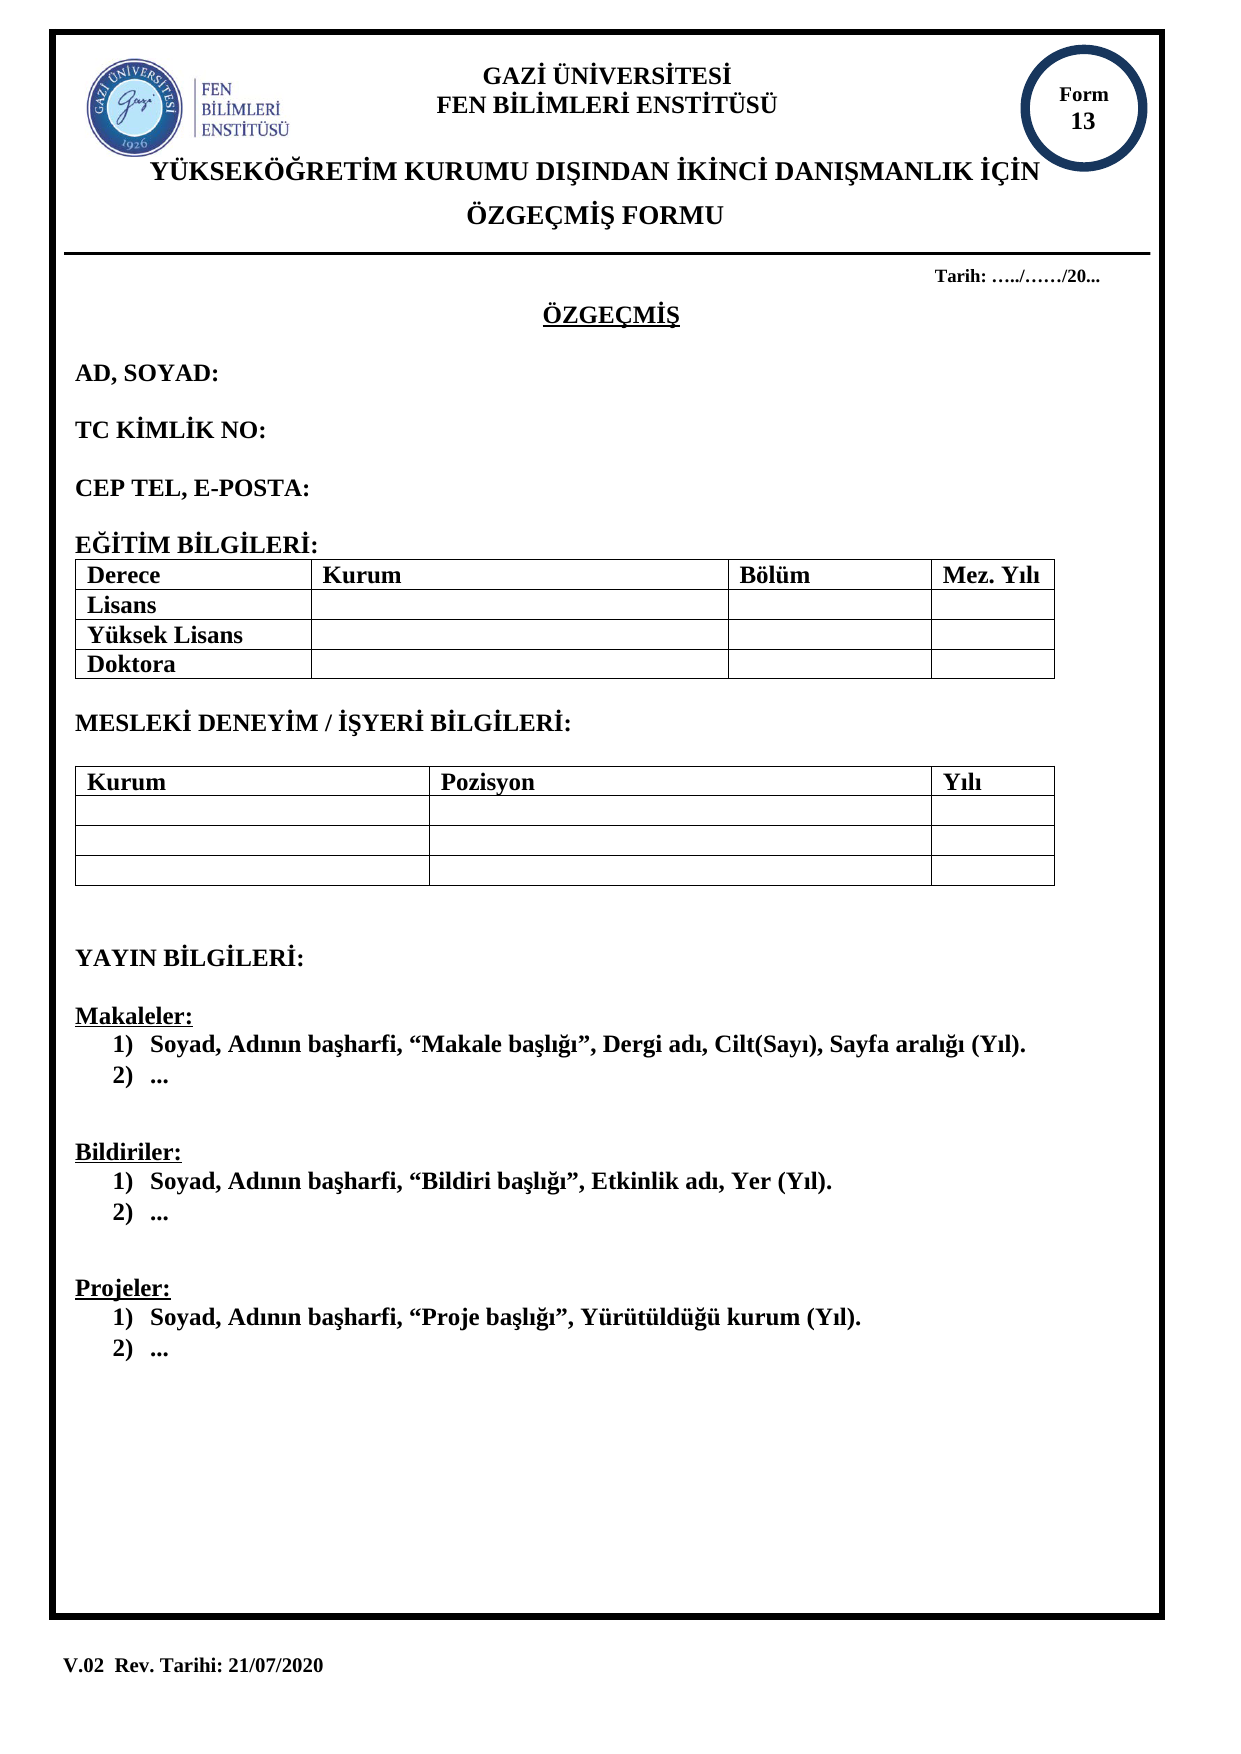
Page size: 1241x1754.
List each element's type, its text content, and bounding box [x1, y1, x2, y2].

table_header GAZİ ÜNİVERSİTESİ FEN BİLİMLERİ ENSTİTÜSÜ YÜKSEKÖĞRETİM KURUMU DIŞINDAN İKİNCİ DANIŞMANLIK İÇİN ÖZGEÇMİŞ FORMU [56, 35, 1159, 1613]
